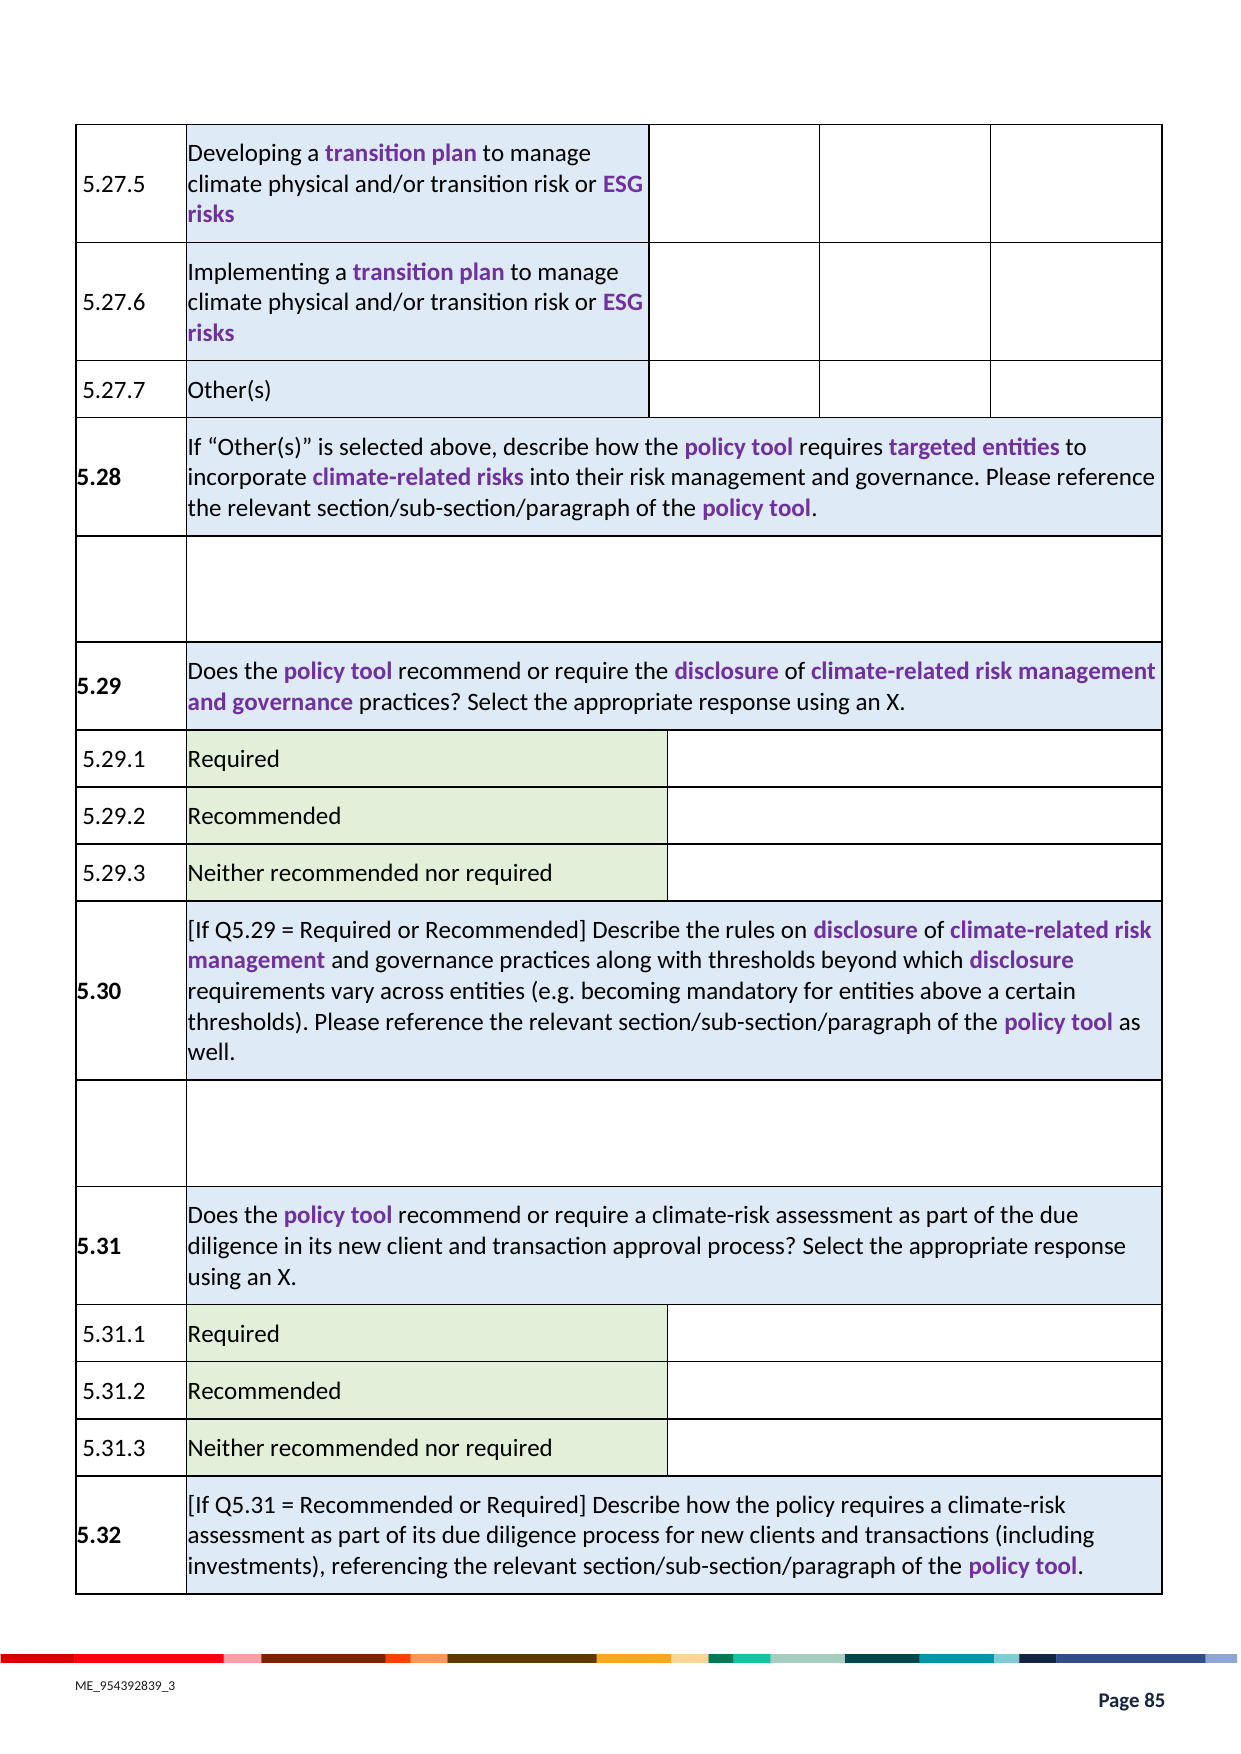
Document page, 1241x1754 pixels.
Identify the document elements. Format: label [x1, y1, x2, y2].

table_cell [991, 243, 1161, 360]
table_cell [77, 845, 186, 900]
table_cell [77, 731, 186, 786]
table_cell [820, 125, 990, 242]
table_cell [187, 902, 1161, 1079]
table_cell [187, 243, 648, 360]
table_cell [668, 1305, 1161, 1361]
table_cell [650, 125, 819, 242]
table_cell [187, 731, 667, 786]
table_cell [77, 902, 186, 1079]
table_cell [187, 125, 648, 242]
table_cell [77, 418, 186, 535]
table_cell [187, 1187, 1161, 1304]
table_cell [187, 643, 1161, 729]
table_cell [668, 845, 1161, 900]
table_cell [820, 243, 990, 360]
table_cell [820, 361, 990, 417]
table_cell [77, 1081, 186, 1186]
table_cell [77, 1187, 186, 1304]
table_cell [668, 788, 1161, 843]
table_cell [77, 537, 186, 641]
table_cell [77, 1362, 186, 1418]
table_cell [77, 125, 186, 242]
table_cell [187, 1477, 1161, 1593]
picture [0, 1654, 1236, 1663]
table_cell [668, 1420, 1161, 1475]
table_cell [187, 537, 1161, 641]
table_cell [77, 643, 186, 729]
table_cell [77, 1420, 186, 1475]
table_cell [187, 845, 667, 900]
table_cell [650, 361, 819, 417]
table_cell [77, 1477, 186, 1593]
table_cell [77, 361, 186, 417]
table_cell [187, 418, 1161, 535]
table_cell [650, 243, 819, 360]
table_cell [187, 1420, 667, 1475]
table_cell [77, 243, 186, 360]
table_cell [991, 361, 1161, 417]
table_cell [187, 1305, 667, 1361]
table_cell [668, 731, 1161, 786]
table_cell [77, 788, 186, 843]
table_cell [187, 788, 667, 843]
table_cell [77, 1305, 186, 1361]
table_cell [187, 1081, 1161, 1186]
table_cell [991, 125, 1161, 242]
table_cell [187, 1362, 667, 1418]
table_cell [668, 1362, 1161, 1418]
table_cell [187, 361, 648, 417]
